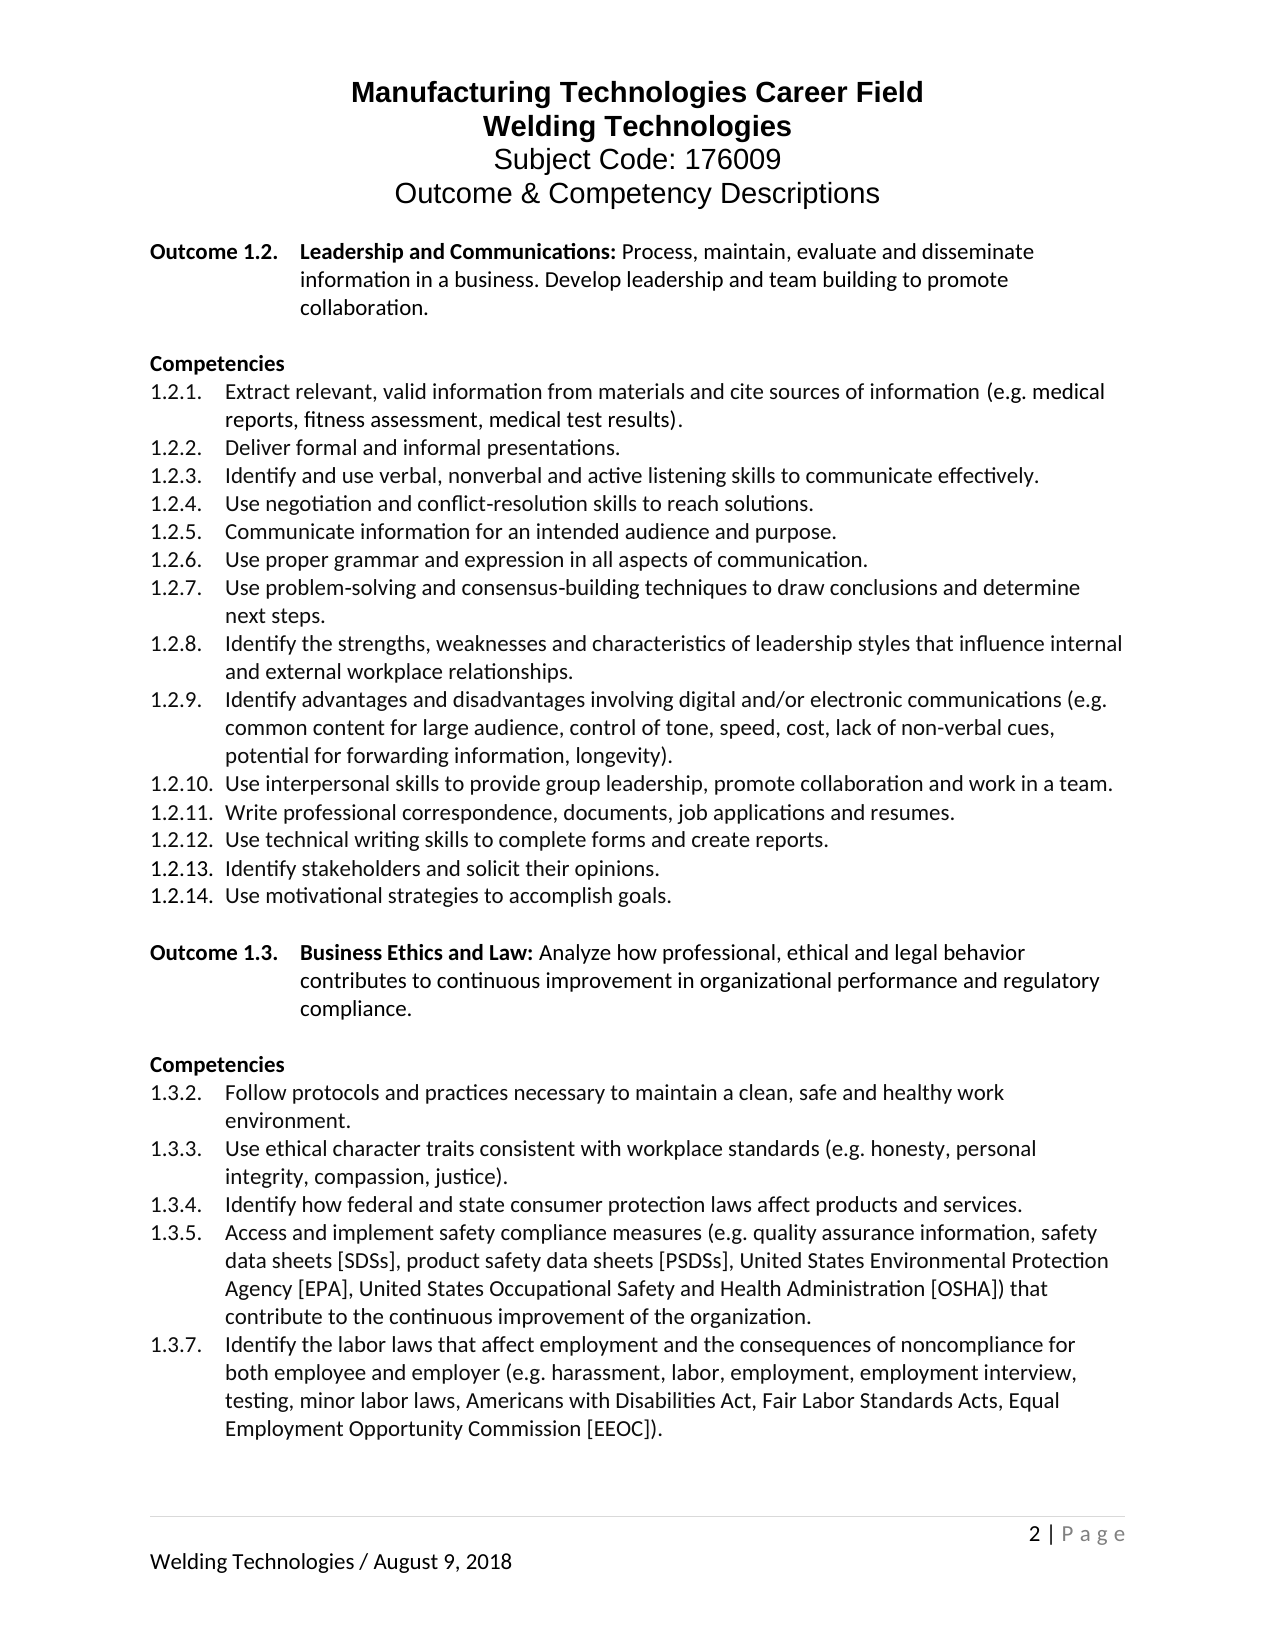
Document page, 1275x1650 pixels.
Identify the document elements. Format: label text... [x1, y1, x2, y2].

text 1.3.7. Identify the labor laws that affect employment and the consequences of noncompliance for both employee and employer (e.g. harassment, labor, employment, employment interview, testing, minor labor laws, Americans with Disabilities Act, Fair Labor Standards Acts, Equal Employment Opportunity Commission [EEOC]). [150, 1330, 1125, 1442]
text Outcome 1.2. Leadership and Communications: Process, maintain, evaluate and disseminate information in a business. Develop leadership and team building to promote collaboration. [150, 237, 1125, 321]
text Competencies [150, 349, 1125, 377]
text 1.2.12. Use technical writing skills to complete forms and create reports. [150, 826, 1125, 854]
text 1.3.2. Follow protocols and practices necessary to maintain a clean, safe and healthy work environment. [150, 1078, 1125, 1134]
text 1.2.9. Identify advantages and disadvantages involving digital and/or electronic communications (e.g. common content for large audience, control of tone, speed, cost, lack of non-verbal cues, potential for forwarding information, longevity). [150, 686, 1125, 769]
text 1.2.13. Identify stakeholders and solicit their opinions. [150, 854, 1125, 882]
text 1.2.10. Use interpersonal skills to provide group leadership, promote collaboration and work in a team. [150, 769, 1125, 798]
text 1.2.7. Use problem‐solving and consensus‐building techniques to draw conclusions and determine next steps. [150, 573, 1125, 629]
text 1.3.5. Access and implement safety compliance measures (e.g. quality assurance information, safety data sheets [SDSs], product safety data sheets [PSDSs], United States Environmental Protection Agency [EPA], United States Occupational Safety and Health Administration [OSHA]) that contribute to the continuous improvement of the organization. [150, 1218, 1125, 1330]
text 1.2.14. Use motivational strategies to accomplish goals. [150, 882, 1125, 910]
text 1.2.1. Extract relevant, valid information from materials and cite sources of information (e.g. medical reports, fitness assessment, medical test results). [150, 377, 1125, 433]
text 1.3.4. Identify how federal and state consumer protection laws affect products and services. [150, 1190, 1125, 1218]
text 1.2.2. Deliver formal and informal presentations. [150, 433, 1125, 461]
text 1.2.4. Use negotiation and conflict‐resolution skills to reach solutions. [150, 489, 1125, 517]
text Competencies [150, 1050, 1125, 1078]
text 1.2.11. Write professional correspondence, documents, job applications and resumes. [150, 798, 1125, 826]
text 1.2.3. Identify and use verbal, nonverbal and active listening skills to communicate effectively. [150, 461, 1125, 489]
text 1.2.8. Identify the strengths, weaknesses and characteristics of leadership styles that influence internal and external workplace relationships. [150, 629, 1125, 686]
text 1.3.3. Use ethical character traits consistent with workplace standards (e.g. honesty, personal integrity, compassion, justice). [150, 1134, 1125, 1190]
text 1.2.5. Communicate information for an intended audience and purpose. [150, 517, 1125, 545]
text 1.2.6. Use proper grammar and expression in all aspects of communication. [150, 545, 1125, 573]
text Outcome 1.3. Business Ethics and Law: Analyze how professional, ethical and legal behavior contributes to continuous improvement in organizational performance and regulatory compliance. [150, 938, 1125, 1022]
